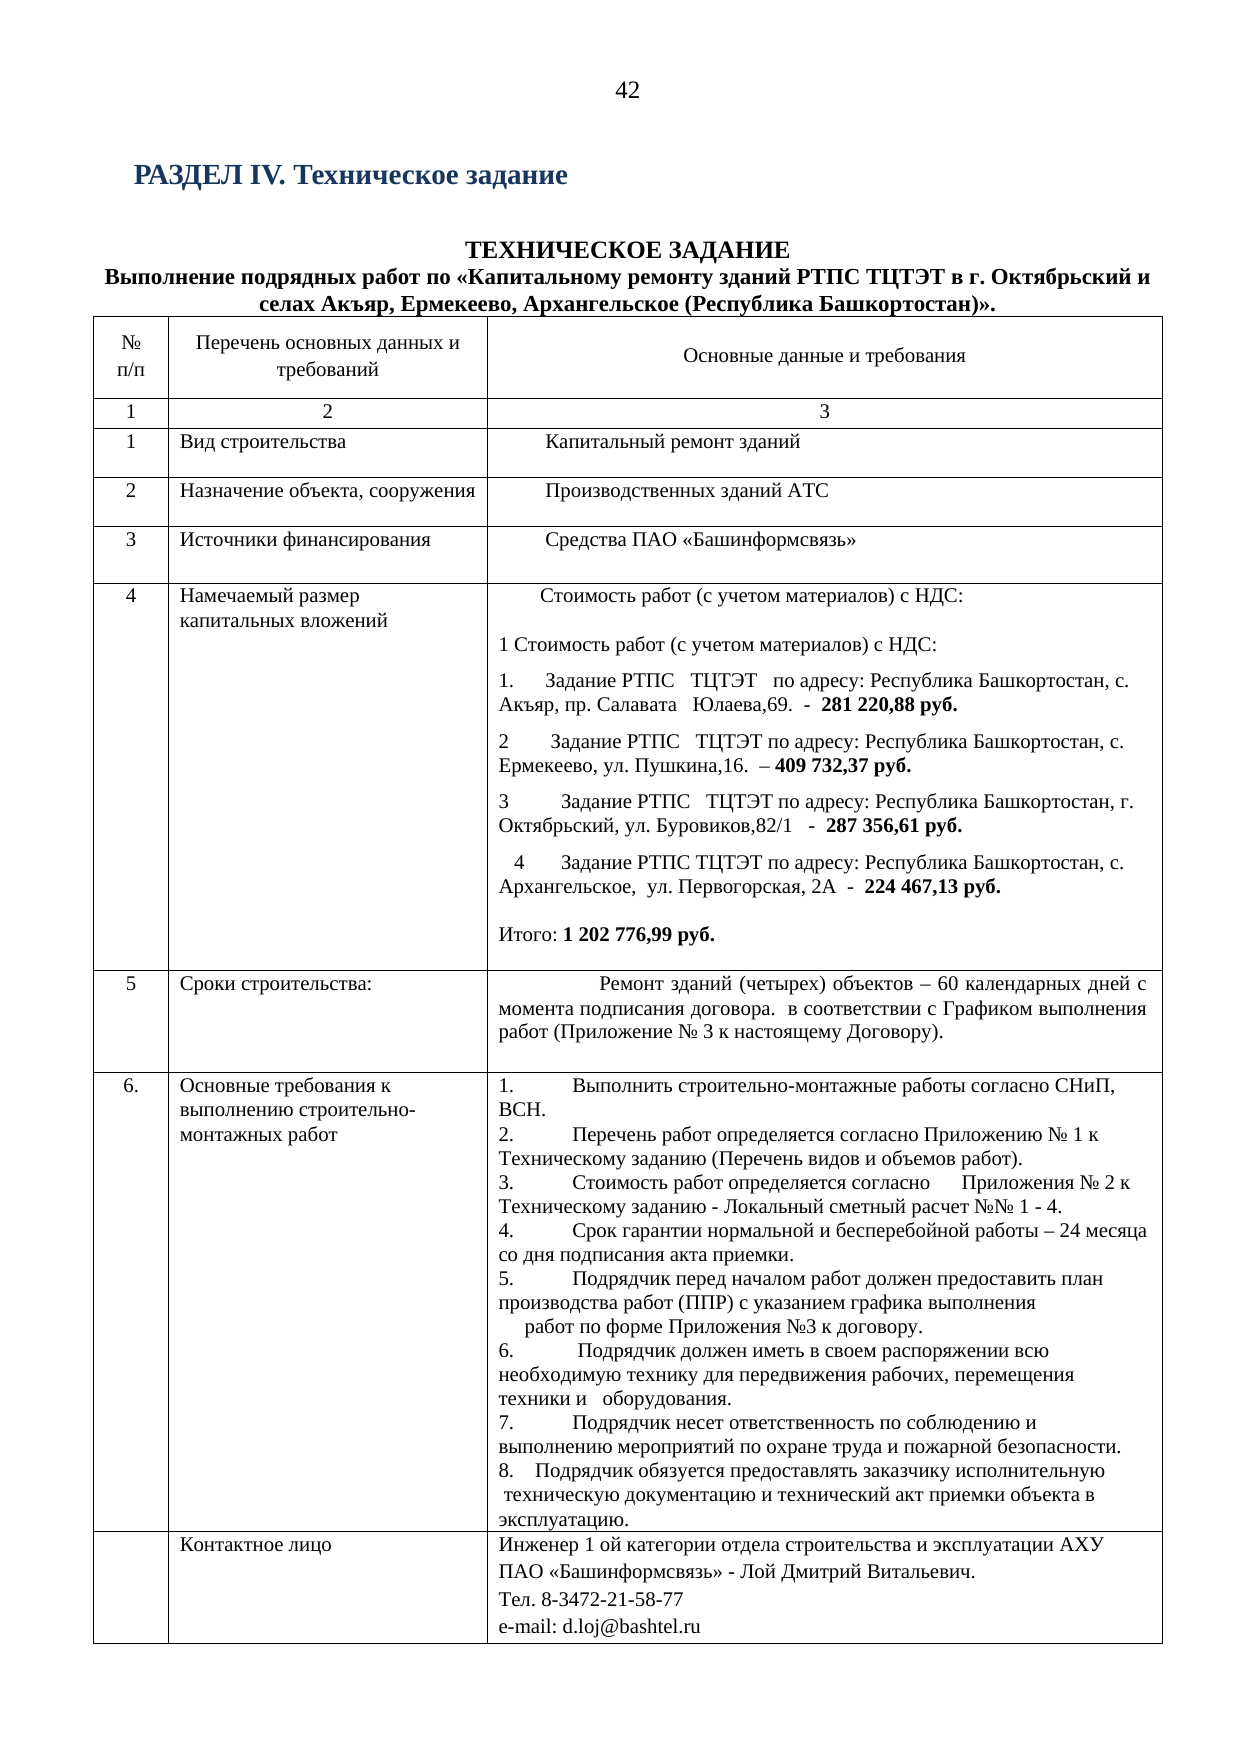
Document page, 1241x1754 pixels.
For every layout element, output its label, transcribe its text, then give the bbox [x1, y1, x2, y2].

table_cell Производственных зданий АТС [488, 478, 1162, 526]
table_header № п/п [94, 317, 168, 398]
table_cell Инженер 1 ой категории отдела строительства и эксплуатации АХУ ПАО «Башинформсвязь» - Лой Дмитрий Витальевич. Тел. 8-3472-21-58-77 e-mail: d.loj@bashtel.ru [488, 1532, 1162, 1643]
table_header Основные данные и требования [488, 317, 1162, 398]
table_cell 4 [94, 584, 168, 970]
text Выполнение подрядных работ по «Капитальному ремонту зданий РТПС ТЦТЭТ в г. Октябрьский и селах Акъяр, Ермекеево, Архангельское (Республика Башкортостан)». [89, 263, 1167, 316]
table_cell Назначение объекта, сооружения [169, 478, 487, 526]
table_cell 3 [488, 399, 1162, 427]
table_cell [94, 1532, 168, 1643]
table_cell 1. Выполнить строительно-монтажные работы согласно СНиП, ВСН. 2. Перечень работ определяется согласно Приложению № 1 к Техническому заданию (Перечень видов и объемов работ). 3. Стоимость работ определяется согласно Приложения № 2 к Техническому заданию - Локальный сметный расчет №№ 1 - 4. 4. Срок гарантии нормальной и бесперебойной работы – 24 месяца со дня подписания акта приемки. 5. Подрядчик перед началом работ должен предоставить план производства работ (ППР) с указанием графика выполнения работ по форме Приложения №3 к договору. 6. Подрядчик должен иметь в своем распоряжении всю необходимую технику для передвижения рабочих, перемещения техники и оборудования. 7. Подрядчик несет ответственность по соблюдению и выполнению мероприятий по охране труда и пожарной безопасности. 8. Подрядчик обязуется предоставлять заказчику исполнительную техническую документацию и технический акт приемки объекта в эксплуатацию. [488, 1073, 1162, 1531]
table_cell 2 [94, 478, 168, 526]
table_cell Намечаемый размер капитальных вложений [169, 584, 487, 970]
text ТЕХНИЧЕСКОЕ ЗАДАНИЕ [89, 235, 1167, 263]
table_cell 3 [94, 527, 168, 582]
table_cell 2 [169, 399, 487, 427]
table_cell 1 [94, 399, 168, 427]
table_cell Средства ПАО «Башинформсвязь» [488, 527, 1162, 582]
table_cell Контактное лицо [169, 1532, 487, 1643]
table_cell Вид строительства [169, 429, 487, 477]
table_cell Капитальный ремонт зданий [488, 429, 1162, 477]
table_cell Источники финансирования [169, 527, 487, 582]
table_cell Ремонт зданий (четырех) объектов – 60 календарных дней с момента подписания договора. в соответствии с Графиком выполнения работ (Приложение № 3 к настоящему Договору). [488, 971, 1162, 1072]
table_cell 1 [94, 429, 168, 477]
subtitle РАЗДЕЛ IV. Техническое задание [134, 157, 1167, 191]
table_cell Сроки строительства: [169, 971, 487, 1072]
table_cell 6. [94, 1073, 168, 1531]
table_cell Стоимость работ (с учетом материалов) c НДС: 1 Стоимость работ (с учетом материалов) c НДС: 1. Задание РТПС ТЦТЭТ по адресу: Республика Башкортостан, с. Акъяр, пр. Салавата Юлаева,69. - 281 220,88 руб. 2 Задание РТПС ТЦТЭТ по адресу: Республика Башкортостан, с. Ермекеево, ул. Пушкина,16. – 409 732,37 руб. 3 Задание РТПС ТЦТЭТ по адресу: Республика Башкортостан, г. Октябрьский, ул. Буровиков,82/1 - 287 356,61 руб. 4 Задание РТПС ТЦТЭТ по адресу: Республика Башкортостан, с. Архангельское, ул. Первогорская, 2А - 224 467,13 руб. Итого: 1 202 776,99 руб. [488, 584, 1162, 970]
table_header Перечень основных данных и требований [169, 317, 487, 398]
table_cell 5 [94, 971, 168, 1072]
table_cell Основные требования к выполнению строительно-монтажных работ [169, 1073, 487, 1531]
